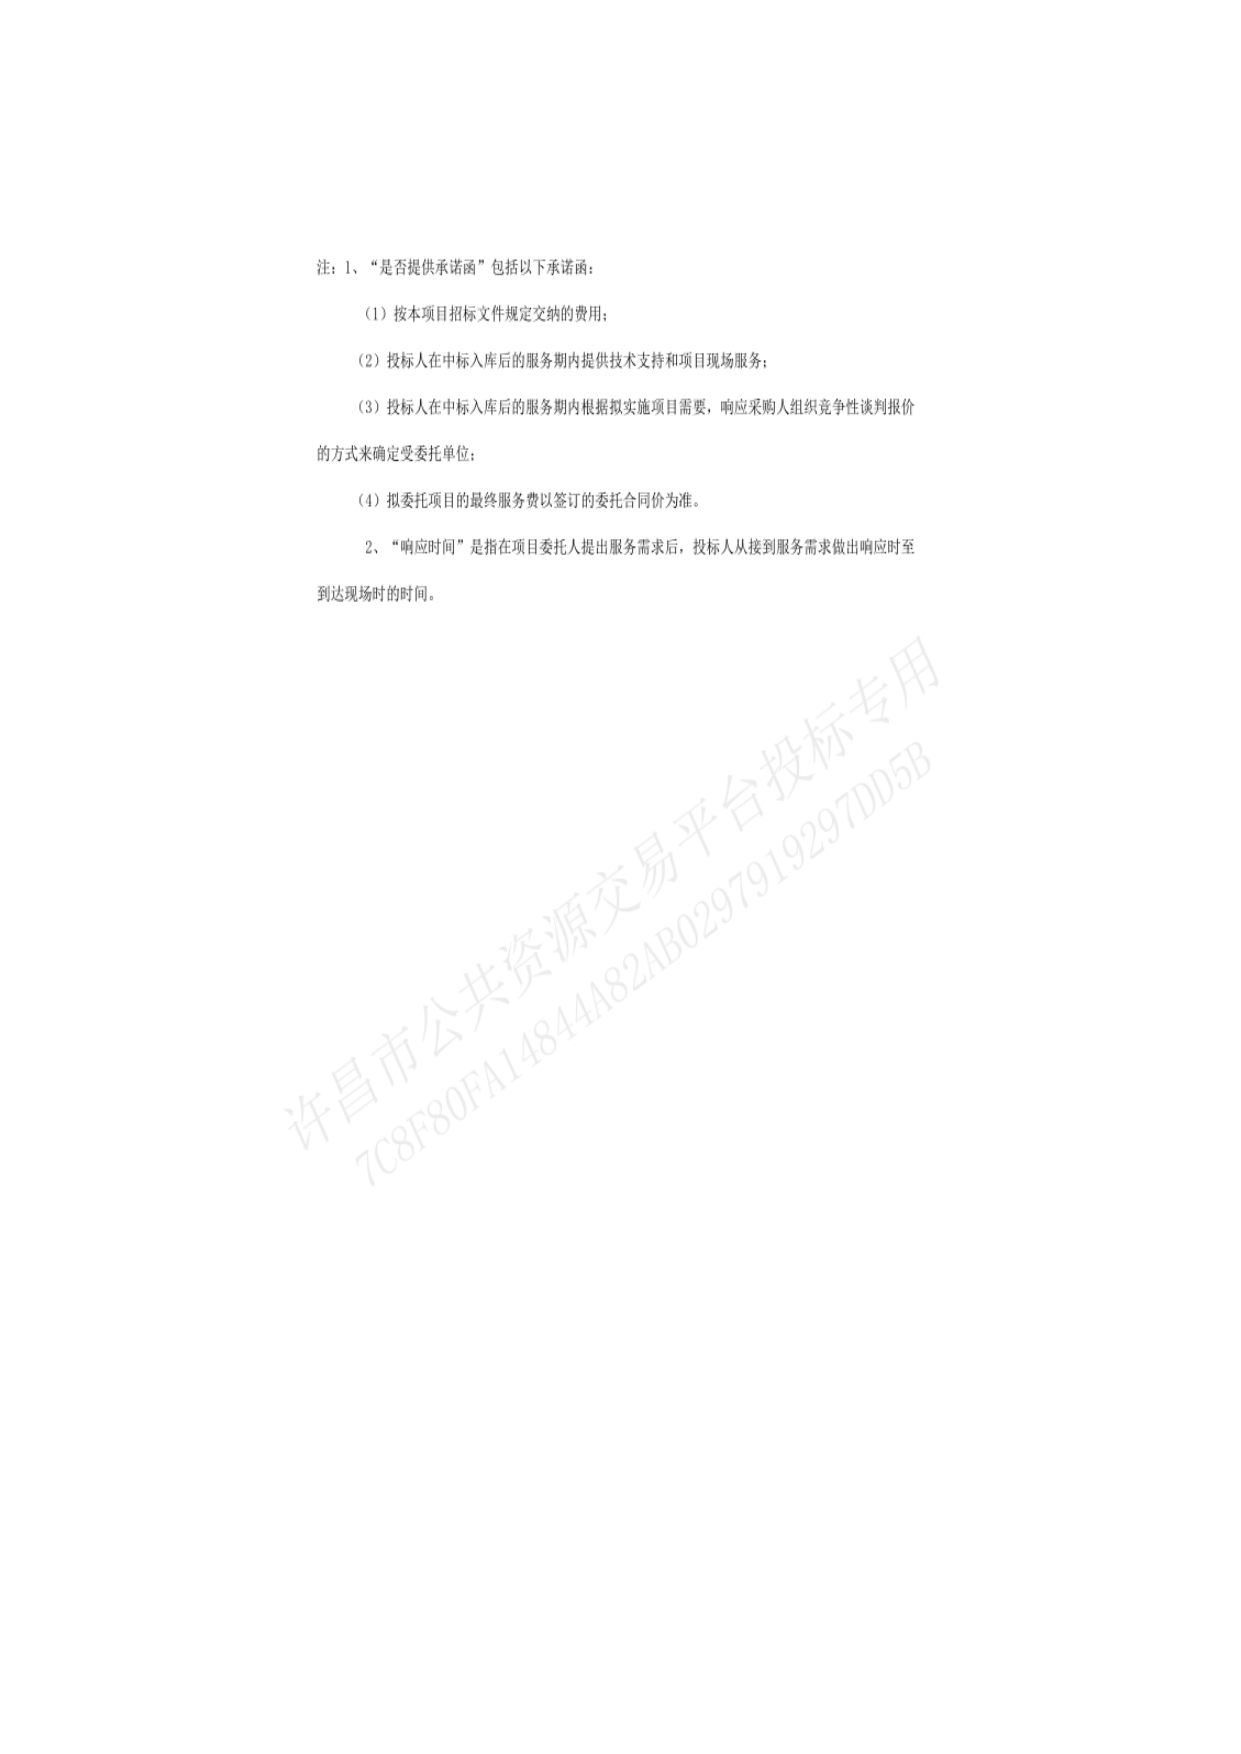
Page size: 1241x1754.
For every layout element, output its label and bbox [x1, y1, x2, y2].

picture [187, 150, 1053, 1458]
